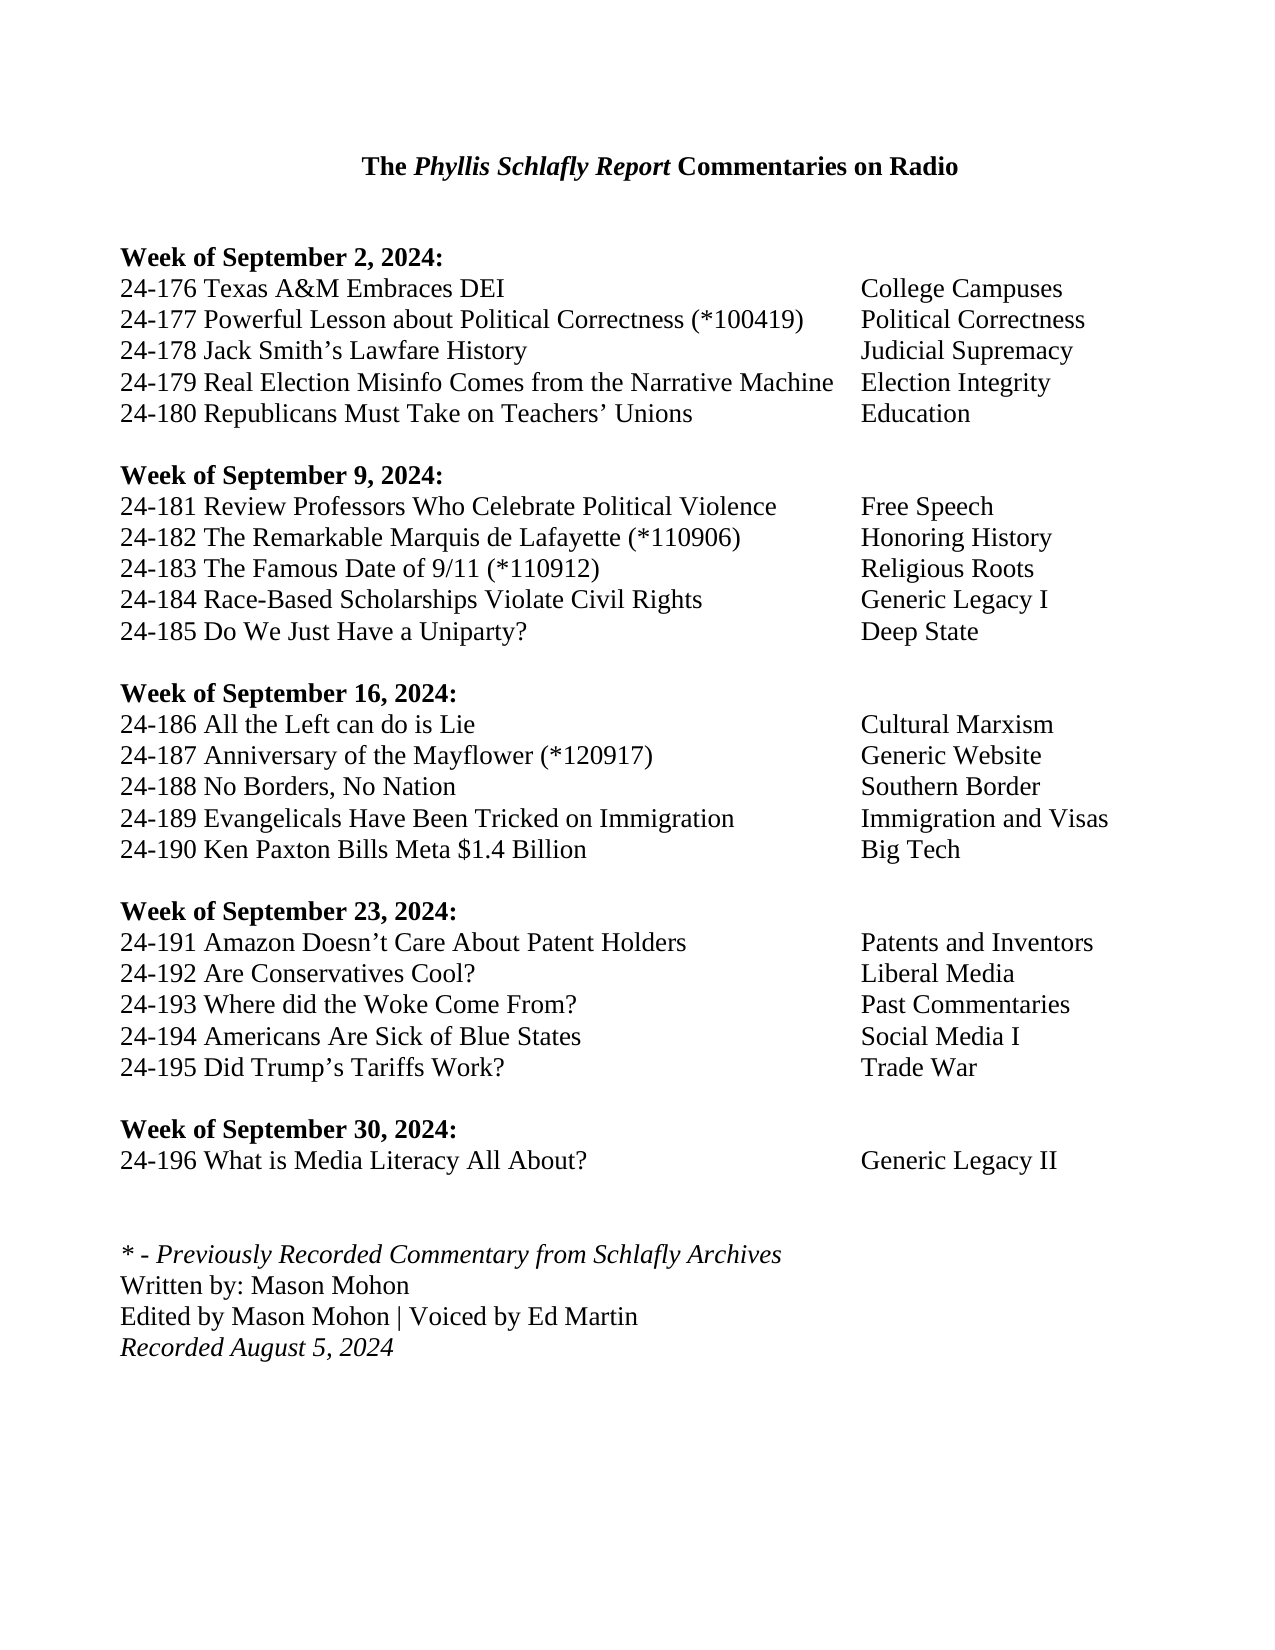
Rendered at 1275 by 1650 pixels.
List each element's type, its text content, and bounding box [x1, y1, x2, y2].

text 24-179 Real Election Misinfo Comes from the Narrative Machine Election Integrity [120, 366, 1200, 397]
text 24-176 Texas A&M Embraces DEI College Campuses [120, 272, 1200, 303]
text Recorded August 5, 2024 [120, 1331, 1200, 1362]
text 24-181 Review Professors Who Celebrate Political Violence Free Speech [120, 490, 1200, 521]
text Week of September 2, 2024: [120, 241, 1200, 272]
text 24-186 All the Left can do is Lie Cultural Marxism [120, 708, 1200, 739]
text 24-191 Amazon Doesn’t Care About Patent Holders Patents and Inventors [120, 926, 1200, 957]
text 24-178 Jack Smith’s Lawfare History Judicial Supremacy [120, 334, 1200, 366]
text 24-194 Americans Are Sick of Blue States Social Media I [120, 1020, 1200, 1051]
text Week of September 30, 2024: [120, 1113, 1200, 1144]
text Edited by Mason Mohon | Voiced by Ed Martin [120, 1300, 1200, 1331]
text 24-184 Race-Based Scholarships Violate Civil Rights Generic Legacy I [120, 584, 1200, 615]
text 24-188 No Borders, No Nation Southern Border [120, 771, 1200, 802]
text 24-190 Ken Paxton Bills Meta $1.4 Billion Big Tech [120, 833, 1200, 864]
text 24-189 Evangelicals Have Been Tricked on Immigration Immigration and Visas [120, 802, 1200, 833]
text 24-177 Powerful Lesson about Political Correctness (*100419) Political Correctness [120, 303, 1200, 334]
text Week of September 16, 2024: [120, 677, 1200, 708]
text 24-195 Did Trump’s Tariffs Work? Trade War [120, 1051, 1200, 1082]
text Week of September 23, 2024: [120, 895, 1200, 926]
text 24-185 Do We Just Have a Uniparty? Deep State [120, 615, 1200, 646]
text Written by: Mason Mohon [120, 1269, 1200, 1300]
text Week of September 9, 2024: [120, 459, 1200, 490]
text 24-187 Anniversary of the Mayflower (*120917) Generic Website [120, 739, 1200, 771]
text 24-180 Republicans Must Take on Teachers’ Unions Education [120, 397, 1200, 428]
text 24-196 What is Media Literacy All About? Generic Legacy II [120, 1144, 1200, 1175]
text 24-183 The Famous Date of 9/11 (*110912) Religious Roots [120, 552, 1200, 584]
text 24-182 The Remarkable Marquis de Lafayette (*110906) Honoring History [120, 521, 1200, 552]
text The Phyllis Schlafly Report Commentaries on Radio [120, 150, 1200, 181]
text 24-193 Where did the Woke Come From? Past Commentaries [120, 988, 1200, 1020]
text * - Previously Recorded Commentary from Schlafly Archives [120, 1238, 1200, 1269]
text 24-192 Are Conservatives Cool? Liberal Media [120, 957, 1200, 988]
